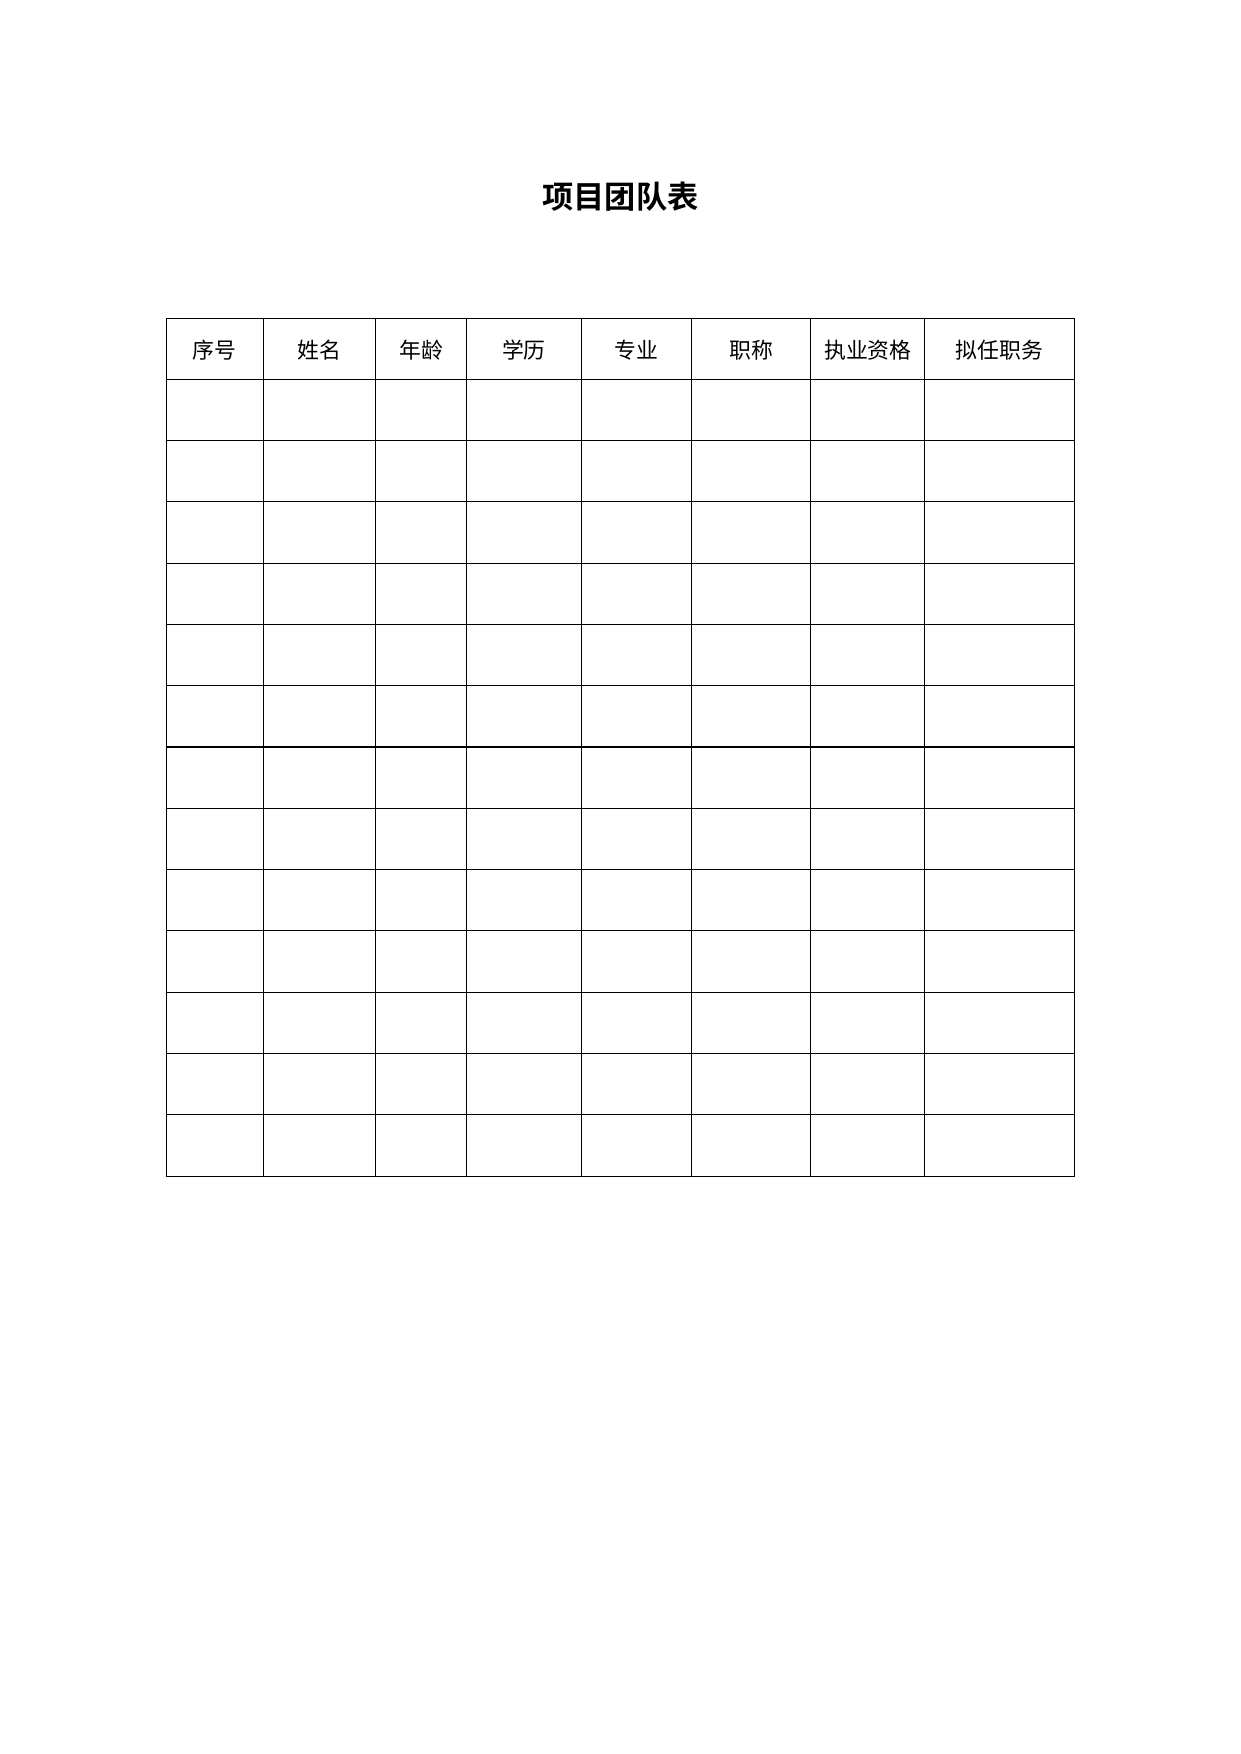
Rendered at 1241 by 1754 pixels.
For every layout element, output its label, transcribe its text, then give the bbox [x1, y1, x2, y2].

table_cell [167, 564, 263, 624]
table_cell [925, 748, 1074, 808]
table_cell [264, 564, 375, 624]
table_cell [811, 748, 924, 808]
table_header 职称 [692, 319, 810, 379]
table_cell [582, 441, 691, 501]
table_cell [582, 993, 691, 1053]
table_cell [692, 931, 810, 992]
table_cell [467, 502, 581, 563]
table_cell [692, 625, 810, 685]
table_cell [264, 931, 375, 992]
table_cell [376, 502, 466, 563]
table_header 执业资格 [811, 319, 924, 379]
table_header 专业 [582, 319, 691, 379]
table_cell [925, 809, 1074, 869]
table_cell [467, 993, 581, 1053]
table_cell [467, 748, 581, 808]
table_cell [925, 625, 1074, 685]
table_cell [582, 380, 691, 440]
table_cell [167, 1054, 263, 1114]
table_cell [811, 441, 924, 501]
table_cell [264, 625, 375, 685]
table_cell [925, 502, 1074, 563]
table_cell [582, 564, 691, 624]
table_cell [467, 686, 581, 746]
table_cell [582, 686, 691, 746]
table_cell [167, 1115, 263, 1176]
table_cell [582, 625, 691, 685]
table_cell [264, 870, 375, 930]
table_cell [376, 686, 466, 746]
table_cell [925, 380, 1074, 440]
table_cell [811, 564, 924, 624]
table_cell [376, 564, 466, 624]
table_cell [811, 931, 924, 992]
table_cell [264, 380, 375, 440]
table_cell [376, 380, 466, 440]
table_cell [376, 748, 466, 808]
table_cell [811, 625, 924, 685]
table_cell [264, 441, 375, 501]
table_cell [376, 1115, 466, 1176]
table_cell [467, 809, 581, 869]
table_cell [692, 1054, 810, 1114]
table_cell [264, 686, 375, 746]
table_cell [167, 931, 263, 992]
table_cell [264, 809, 375, 869]
table_cell [582, 809, 691, 869]
table_cell [692, 870, 810, 930]
table_header 拟任职务 [925, 319, 1074, 379]
table_cell [925, 1115, 1074, 1176]
table_cell [692, 380, 810, 440]
table_cell [811, 380, 924, 440]
table_cell [376, 870, 466, 930]
table_cell [692, 441, 810, 501]
table_cell [467, 564, 581, 624]
table_cell [692, 502, 810, 563]
table_cell [811, 870, 924, 930]
table_cell [811, 1115, 924, 1176]
table_cell [467, 441, 581, 501]
table_cell [376, 625, 466, 685]
table_cell [167, 502, 263, 563]
table_cell [376, 1054, 466, 1114]
table_cell [264, 502, 375, 563]
table_cell [582, 502, 691, 563]
table_cell [582, 748, 691, 808]
table_cell [467, 870, 581, 930]
table_cell [582, 1115, 691, 1176]
table_cell [467, 625, 581, 685]
table_cell [167, 380, 263, 440]
table_cell [376, 993, 466, 1053]
table_cell [467, 931, 581, 992]
table_cell [925, 564, 1074, 624]
table_cell [264, 993, 375, 1053]
table_cell [925, 993, 1074, 1053]
table_cell [167, 625, 263, 685]
table_cell [811, 502, 924, 563]
table_cell [582, 1054, 691, 1114]
table_cell [264, 1054, 375, 1114]
table_cell [467, 1054, 581, 1114]
table_cell [264, 1115, 375, 1176]
table_cell [925, 686, 1074, 746]
text 项目团队表 [187, 162, 1053, 227]
table_cell [167, 993, 263, 1053]
table_cell [692, 1115, 810, 1176]
table_cell [692, 564, 810, 624]
table_cell [167, 748, 263, 808]
table_cell [467, 380, 581, 440]
table_cell [811, 993, 924, 1053]
table_cell [692, 686, 810, 746]
table_cell [467, 1115, 581, 1176]
table_cell [925, 931, 1074, 992]
table_cell [376, 809, 466, 869]
table_cell [692, 993, 810, 1053]
table_cell [692, 809, 810, 869]
table_cell [925, 870, 1074, 930]
table_cell [167, 441, 263, 501]
table_header 年龄 [376, 319, 466, 379]
table_cell [167, 686, 263, 746]
table_cell [582, 870, 691, 930]
table_cell [811, 809, 924, 869]
table_cell [811, 1054, 924, 1114]
table_cell [264, 748, 375, 808]
table_cell [692, 748, 810, 808]
table_header 序号 [167, 319, 263, 379]
table_cell [167, 809, 263, 869]
table_cell [582, 931, 691, 992]
table_cell [811, 686, 924, 746]
table_cell [376, 441, 466, 501]
table_header 姓名 [264, 319, 375, 379]
table_cell [167, 870, 263, 930]
table_cell [376, 931, 466, 992]
table_cell [925, 1054, 1074, 1114]
table_header 学历 [467, 319, 581, 379]
table_cell [925, 441, 1074, 501]
